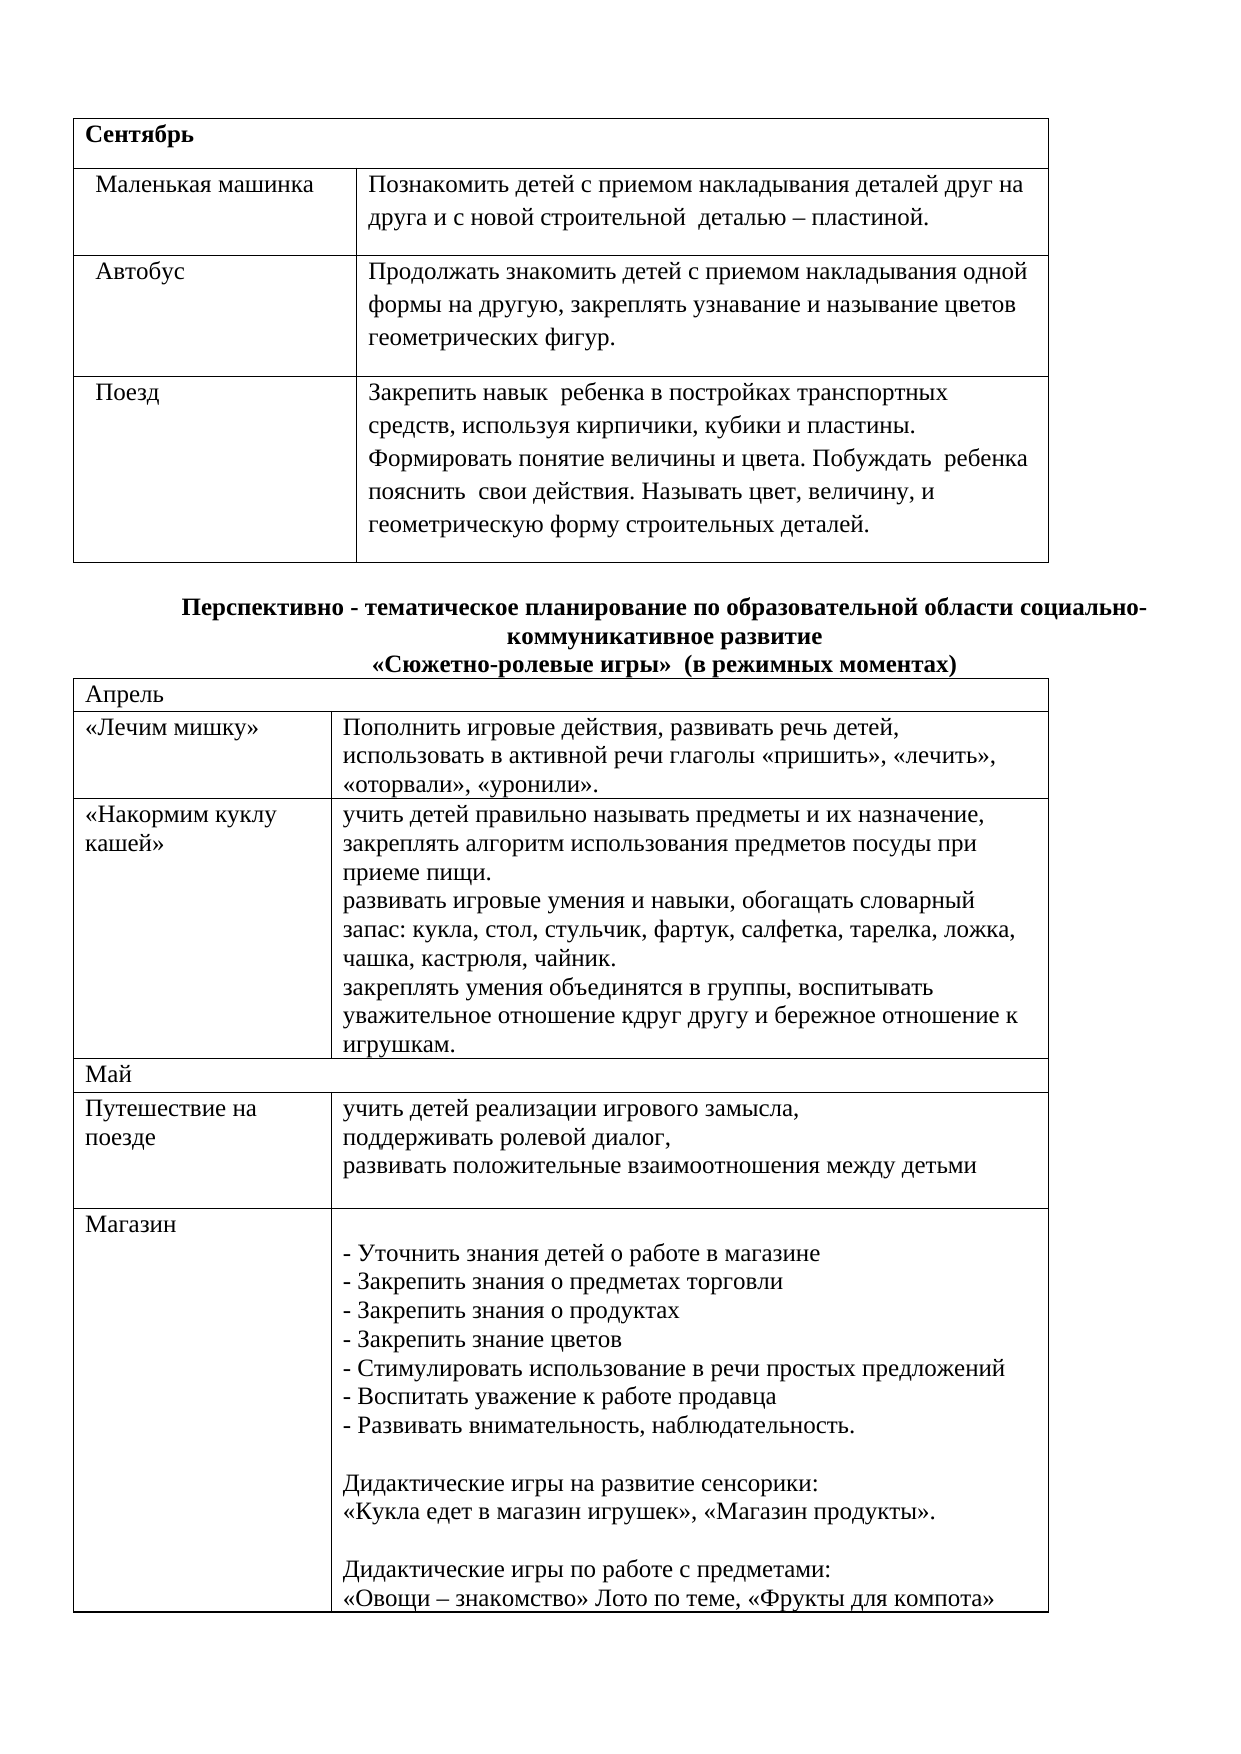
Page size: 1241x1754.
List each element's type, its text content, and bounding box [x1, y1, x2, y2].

table_cell Автобус [74, 256, 356, 376]
table_cell Сентябрь [74, 119, 1048, 168]
table_cell Пополнить игровые действия, развивать речь детей, использовать в активной речи глаголы «пришить», «лечить», «оторвали», «уронили». [332, 712, 1048, 798]
text «Сюжетно-ролевые игры» (в режимных моментах) [177, 649, 1152, 678]
table_cell Магазин [74, 1209, 331, 1611]
table_cell Маленькая машинка [74, 169, 356, 255]
table_cell Познакомить детей с приемом накладывания деталей друг на друга и с новой строительной деталью – пластиной. [357, 169, 1048, 255]
table_cell учить детей правильно называть предметы и их назначение, закреплять алгоритм использования предметов посуды при приеме пищи. развивать игровые умения и навыки, обогащать словарный запас: кукла, стол, стульчик, фартук, салфетка, тарелка, ложка, чашка, кастрюля, чайник. закреплять умения объединятся в группы, воспитывать уважительное отношение кдруг другу и бережное отношение к игрушкам. [332, 799, 1048, 1058]
table_cell Путешествие на поезде [74, 1093, 331, 1208]
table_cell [332, 1209, 1048, 1611]
text Перспективно - тематическое планирование по образовательной области социально-коммуникативное развитие [177, 592, 1152, 649]
table_cell Продолжать знакомить детей с приемом накладывания одной формы на другую, закреплять узнавание и называние цветов геометрических фигур. [357, 256, 1048, 376]
table_cell Май [74, 1059, 1048, 1092]
table_cell Поезд [74, 377, 356, 562]
table_cell «Лечим мишку» [74, 712, 331, 798]
table_cell Закрепить навык ребенка в постройках транспортных средств, используя кирпичики, кубики и пластины. Формировать понятие величины и цвета. Побуждать ребенка пояснить свои действия. Называть цвет, величину, и геометрическую форму строительных деталей. [357, 377, 1048, 562]
table_cell учить детей реализации игрового замысла, поддерживать ролевой диалог, развивать положительные взаимоотношения между детьми [332, 1093, 1048, 1208]
table_cell «Накормим куклу кашей» [74, 799, 331, 1058]
table_header Апрель [74, 679, 1048, 711]
